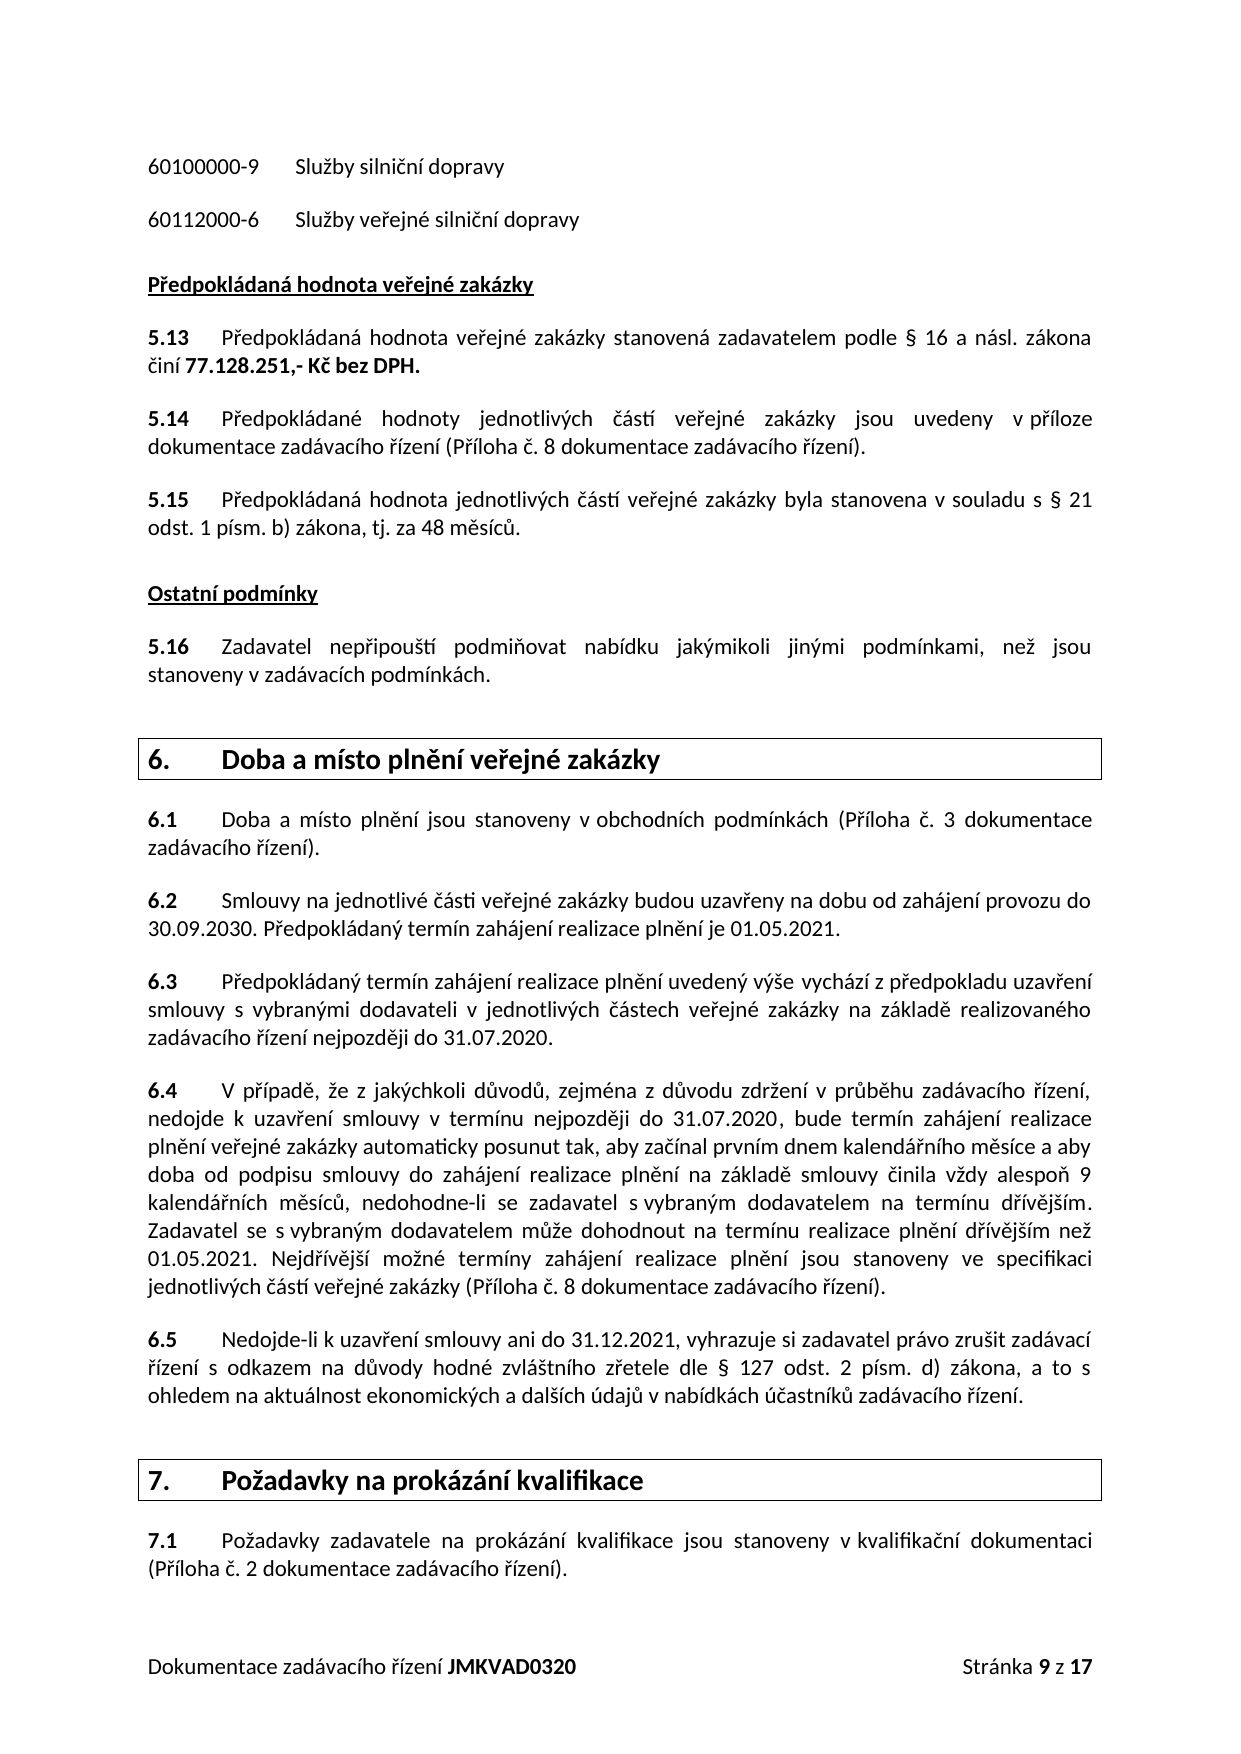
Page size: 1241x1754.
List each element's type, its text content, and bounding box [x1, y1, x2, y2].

text V případě, že z jakýchkoli důvodů, zejména z důvodu zdržení v průběhu zadávacího řízení, nedojde k uzavření smlouvy v termínu nejpozději do 31.07.2020, bude termín zahájení realizace plnění veřejné zakázky automaticky posunut tak, aby začínal prvním dnem kalendářního měsíce a aby doba od podpisu smlouvy do zahájení realizace plnění na základě smlouvy činila vždy alespoň 9 kalendářních měsíců, nedohodne-li se zadavatel s vybraným dodavatelem na termínu dřívějším. Zadavatel se s vybraným dodavatelem může dohodnout na termínu realizace plnění dřívějším než 01.05.2021. Nejdřívější možné termíny zahájení realizace plnění jsou stanoveny ve specifikaci jednotlivých částí veřejné zakázky (Příloha č. 8 dokumentace zadávacího řízení). [148, 1076, 1093, 1300]
text Požadavky zadavatele na prokázání kvalifikace jsou stanoveny v kvalifikační dokumentaci (Příloha č. 2 dokumentace zadávacího řízení). [148, 1526, 1093, 1582]
text Ostatní podmínky [148, 579, 1093, 607]
text Doba a místo plnění veřejné zakázky [139, 739, 1101, 779]
text Smlouvy na jednotlivé části veřejné zakázky budou uzavřeny na dobu od zahájení provozu do 30.09.2030. Předpokládaný termín zahájení realizace plnění je 01.05.2021. [148, 886, 1093, 942]
text Nedojde-li k uzavření smlouvy ani do 31.12.2021, vyhrazuje si zadavatel právo zrušit zadávací řízení s odkazem na důvody hodné zvláštního zřetele dle § 127 odst. 2 písm. d) zákona, a to s ohledem na aktuálnost ekonomických a dalších údajů v nabídkách účastníků zadávacího řízení. [148, 1325, 1093, 1409]
text Předpokládaná hodnota veřejné zakázky [148, 270, 1093, 298]
text Předpokládaná hodnota veřejné zakázky stanovená zadavatelem podle § 16 a násl. zákona činí 77.128.251,- Kč bez DPH. [148, 323, 1093, 379]
text Předpokládaná hodnota jednotlivých částí veřejné zakázky byla stanovena v souladu s § 21 odst. 1 písm. b) zákona, tj. za 48 měsíců. [148, 486, 1093, 542]
text 60100000-9 Služby silniční dopravy [148, 152, 1093, 180]
text Zadavatel nepřipouští podmiňovat nabídku jakýmikoli jinými podmínkami, než jsou stanoveny v zadávacích podmínkách. [148, 632, 1093, 688]
text Požadavky na prokázání kvalifikace [139, 1460, 1101, 1500]
text Předpokládané hodnoty jednotlivých částí veřejné zakázky jsou uvedeny v příloze dokumentace zadávacího řízení (Příloha č. 8 dokumentace zadávacího řízení). [148, 404, 1093, 461]
text 60112000-6 Služby veřejné silniční dopravy [148, 205, 1093, 233]
text Doba a místo plnění jsou stanoveny v obchodních podmínkách (Příloha č. 3 dokumentace zadávacího řízení). [148, 805, 1093, 861]
text Předpokládaný termín zahájení realizace plnění uvedený výše vychází z předpokladu uzavření smlouvy s vybranými dodavateli v jednotlivých částech veřejné zakázky na základě realizovaného zadávacího řízení nejpozději do 31.07.2020. [148, 967, 1093, 1051]
